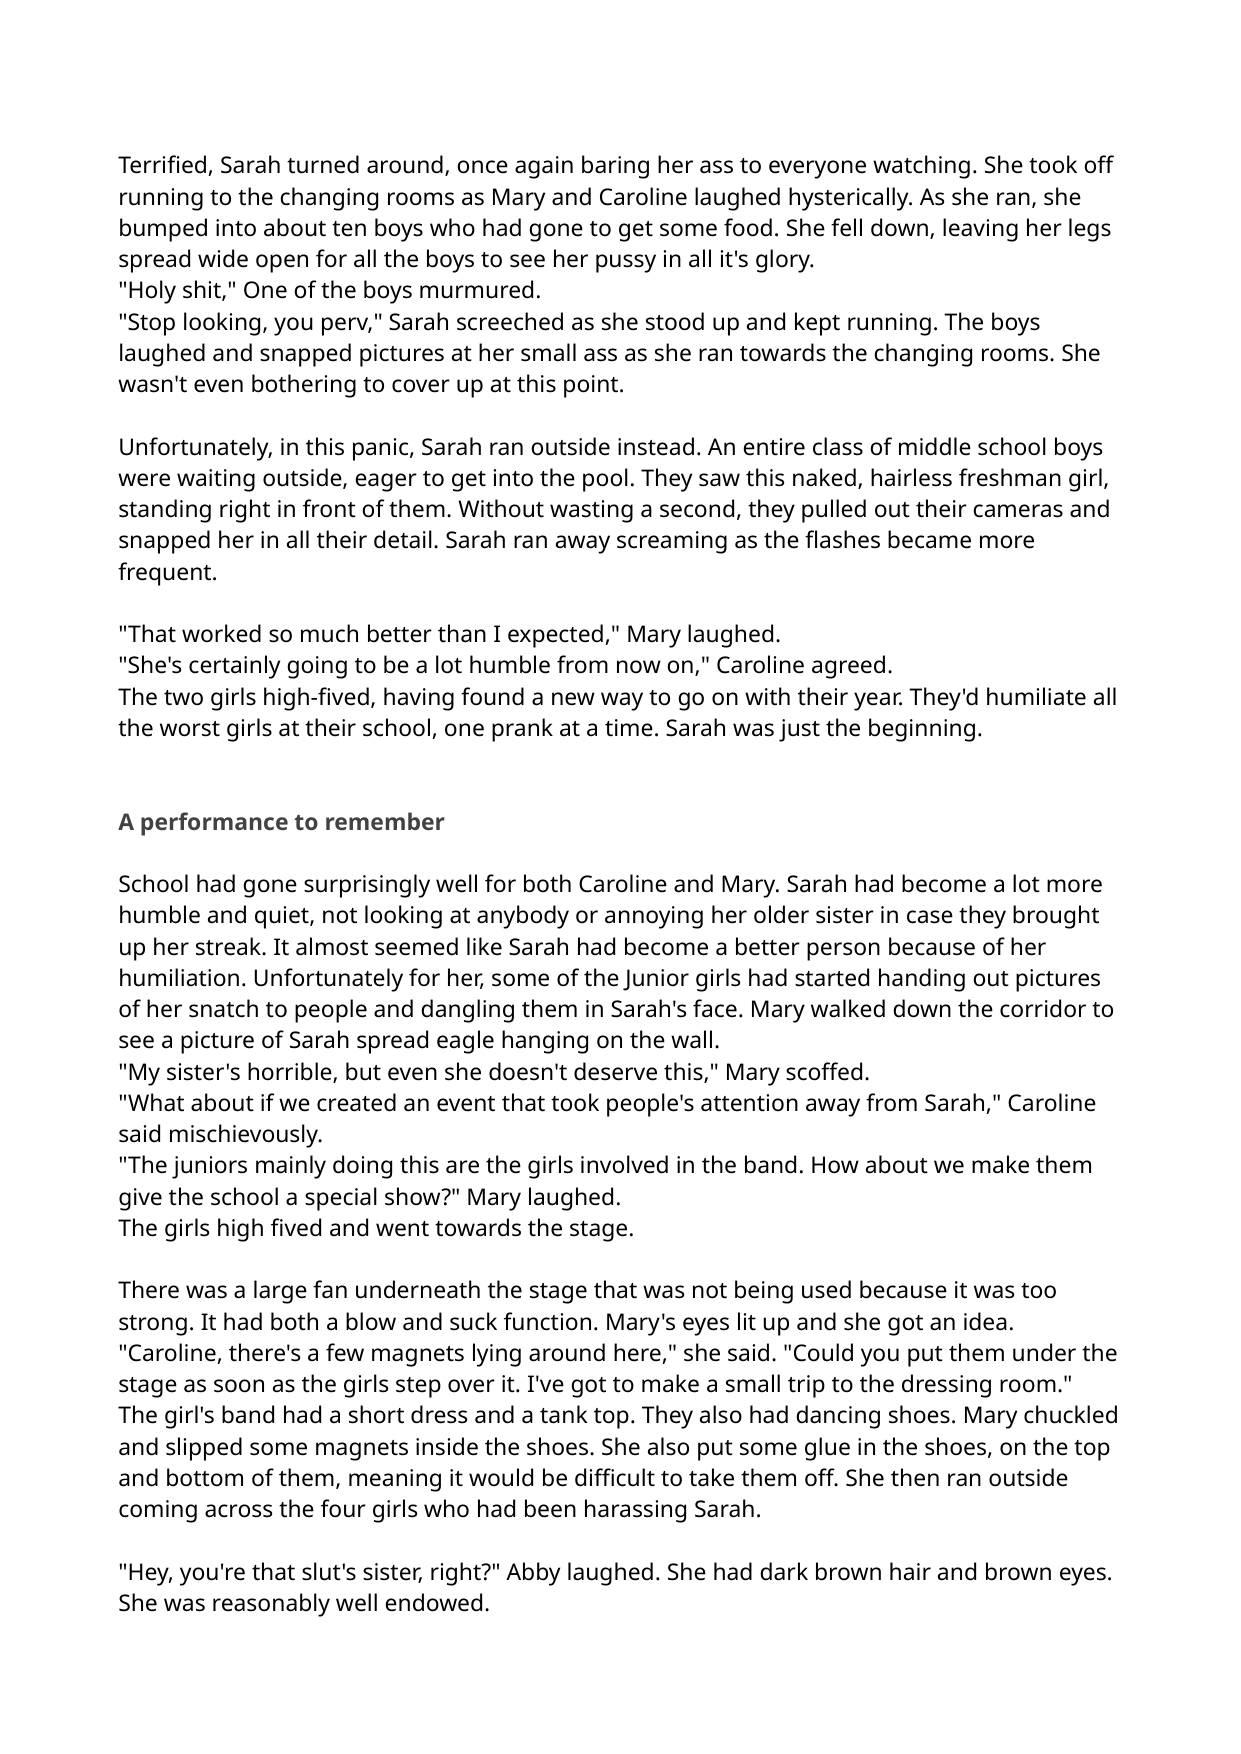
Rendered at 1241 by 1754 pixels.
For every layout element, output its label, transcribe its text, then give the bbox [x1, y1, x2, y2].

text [118, 118, 1122, 743]
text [118, 868, 1122, 1618]
text A performance to remember [118, 806, 1122, 837]
